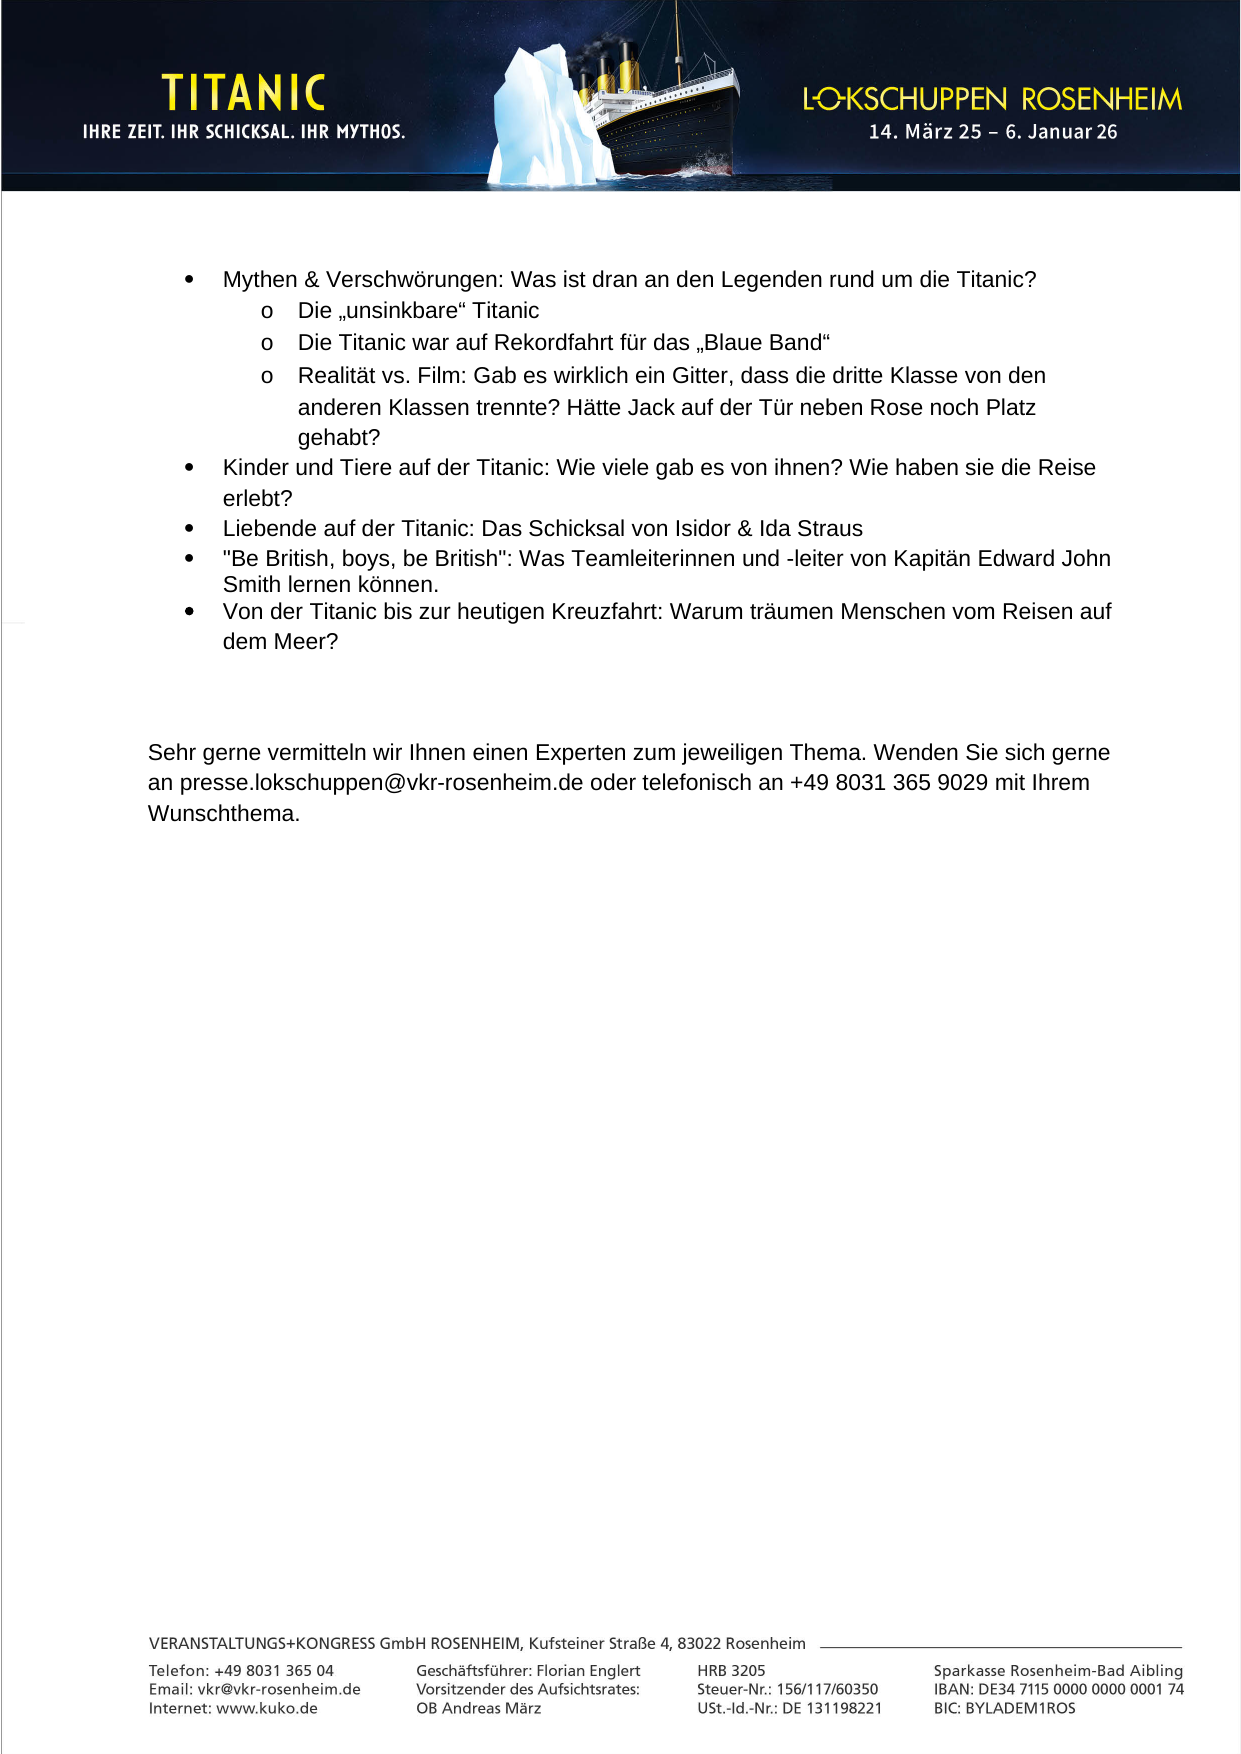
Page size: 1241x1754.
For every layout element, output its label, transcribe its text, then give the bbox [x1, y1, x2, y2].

text Sehr gerne vermitteln wir Ihnen einen Experten zum jeweiligen Thema. Wenden Sie sich gerne an presse.lokschuppen@vkr-rosenheim.de oder telefonisch an +49 8031 365 9029 mit Ihrem Wunschthema. [148, 739, 1122, 826]
picture [1, 0, 1241, 1754]
list Von der Titanic bis zur heutigen Kreuzfahrt: Warum träumen Menschen vom Reisen auf dem Meer? [185, 598, 1122, 654]
list Liebende auf der Titanic: Das Schicksal von Isidor & Ida Straus [185, 515, 1122, 541]
list Die Titanic war auf Rekordfahrt für das „Blaue Band“ [260, 329, 1122, 357]
list "Be British, boys, be British": Was Teamleiterinnen und -leiter von Kapitän Edward John Smith lernen können. [185, 545, 1122, 598]
list Mythen & Verschwörungen: Was ist dran an den Legenden rund um die Titanic? [185, 266, 1122, 293]
list Realität vs. Film: Gab es wirklich ein Gitter, dass die dritte Klasse von den anderen Klassen trennte? Hätte Jack auf der Tür neben Rose noch Platz gehabt? [260, 362, 1122, 450]
list Kinder und Tiere auf der Titanic: Wie viele gab es von ihnen? Wie haben sie die Reise erlebt? [185, 454, 1122, 511]
list Die „unsinkbare“ Titanic [260, 297, 1122, 325]
